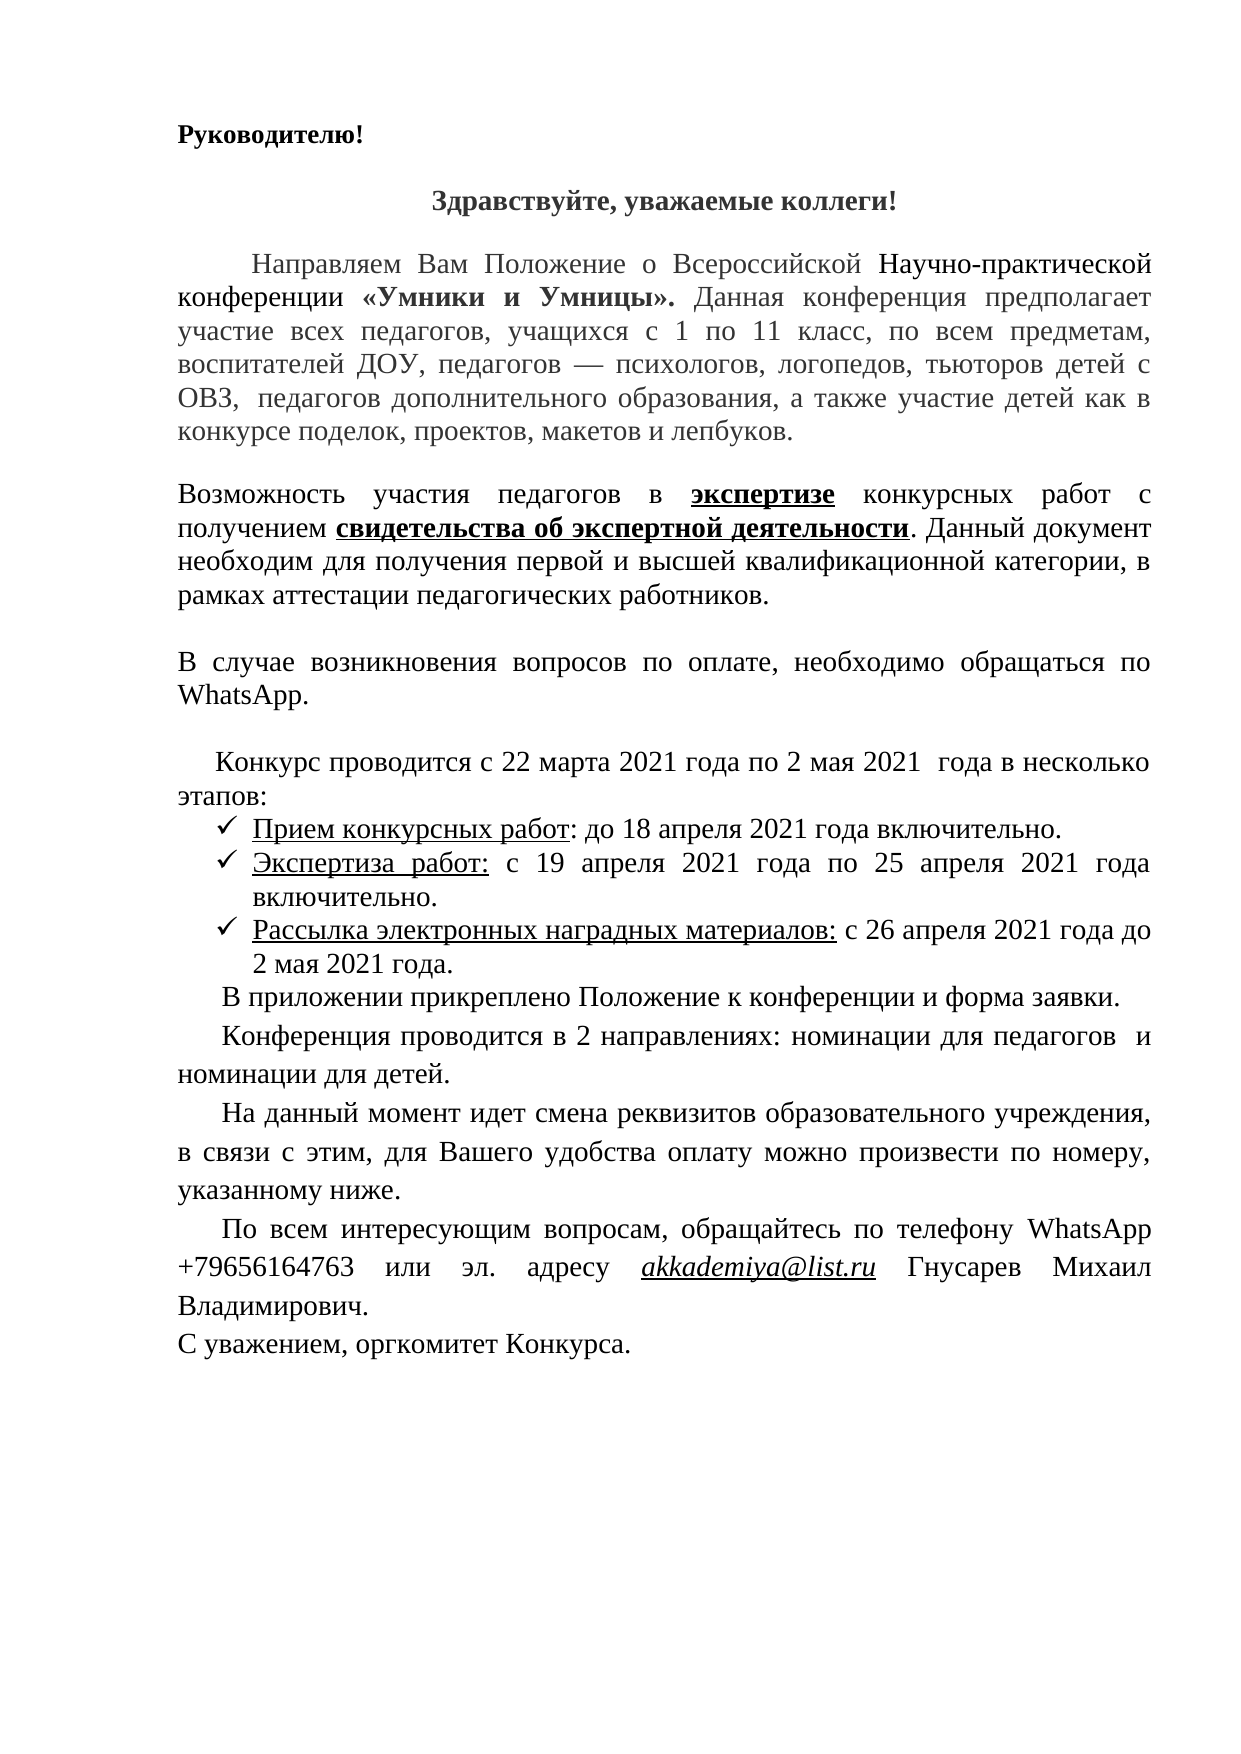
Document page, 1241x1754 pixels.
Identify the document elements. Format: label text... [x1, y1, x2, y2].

text В случае возникновения вопросов по оплате, необходимо обращаться по WhatsApp. [177, 644, 1152, 711]
text Руководителю! [177, 118, 1152, 149]
text Конференция проводится в 2 направлениях: номинации для педагогов и номинации для детей. [177, 1018, 1152, 1090]
text На данный момент идет смена реквизитов образовательного учреждения, в связи с этим, для Вашего удобства оплату можно произвести по номеру, указанному ниже. [177, 1095, 1152, 1206]
text Конкурс проводится с 22 марта 2021 года по 2 мая 2021 года в несколько этапов: [177, 744, 1152, 812]
text Здравствуйте, уважаемые коллеги! [177, 183, 1152, 217]
text Направляем Вам Положение о Всероссийской Научно-практической конференции «Умники и Умницы». Данная конференция предполагает участие всех педагогов, учащихся с 1 по 11 класс, по всем предметам, воспитателей ДОУ, педагогов — психологов, логопедов, тьюторов детей с ОВЗ, педагогов дополнительного образования, а также участие детей как в конкурсе поделок, проектов, макетов и лепбуков. [177, 246, 1152, 447]
list Рассылка электронных наградных материалов: с 26 апреля 2021 года до 2 мая 2021 года. [215, 912, 1152, 979]
text Возможность участия педагогов в экспертизе конкурсных работ с получением свидетельства об экспертной деятельности. Данный документ необходим для получения первой и высшей квалификационной категории, в рамках аттестации педагогических работников. [177, 476, 1152, 610]
list Прием конкурсных работ: до 18 апреля 2021 года включительно. [215, 812, 1152, 845]
text По всем интересующим вопросам, обращайтесь по телефону WhatsApp +79656164763 или эл. адресу akkademiya@list.ru Гнусарев Михаил Владимирович. С уважением, оргкомитет Конкурса. [177, 1211, 1152, 1360]
text В приложении прикреплено Положение к конференции и форма заявки. [177, 979, 1152, 1013]
list Экспертиза работ: с 19 апреля 2021 года по 25 апреля 2021 года включительно. [215, 845, 1152, 912]
